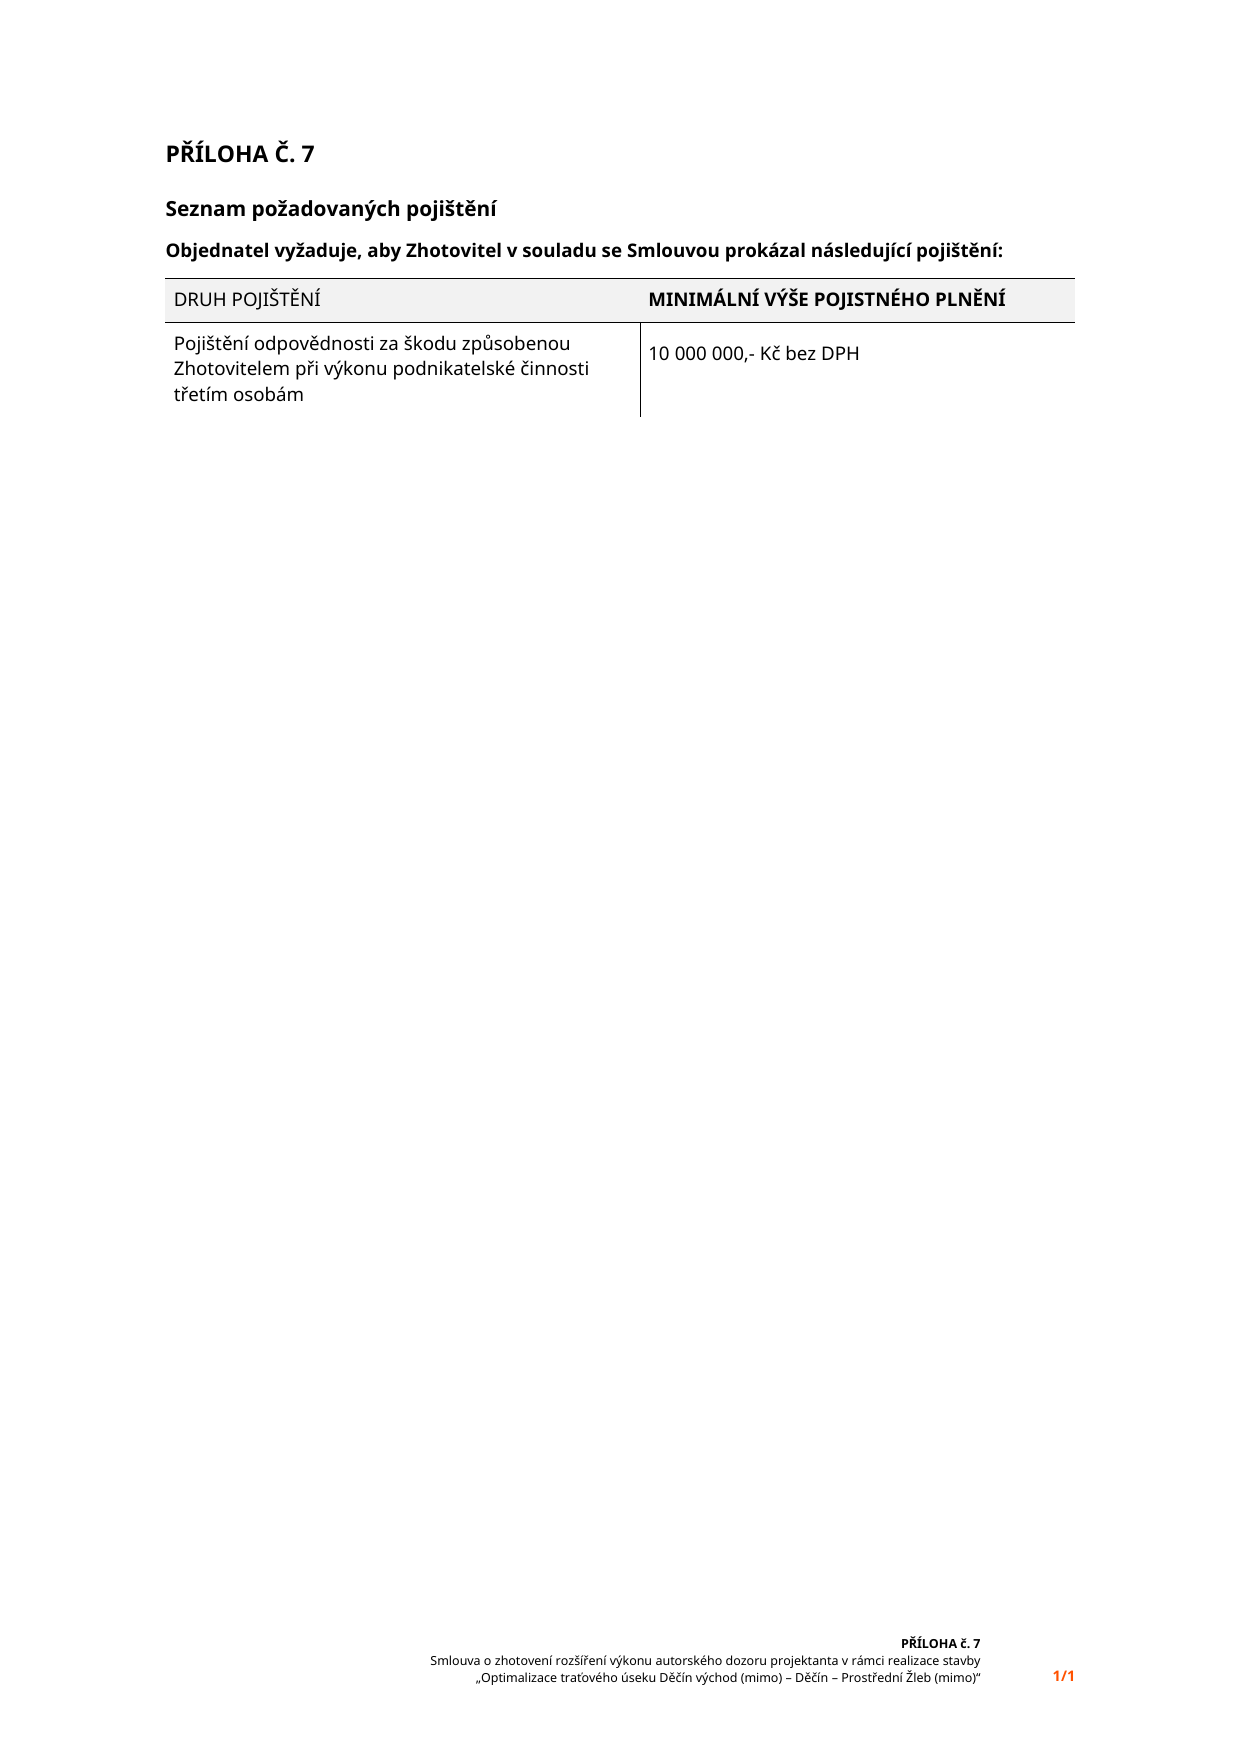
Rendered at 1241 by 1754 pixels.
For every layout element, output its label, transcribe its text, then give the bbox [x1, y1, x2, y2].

text Objednatel vyžaduje, aby Zhotovitel v souladu se Smlouvou prokázal následující pojištění: [165, 237, 1075, 263]
table_cell 10 000 000,- Kč bez DPH [641, 323, 1075, 417]
table_cell Pojištění odpovědnosti za škodu způsobenou Zhotovitelem při výkonu podnikatelské činnosti třetím osobám [165, 323, 640, 417]
text Příloha č. 7 [165, 138, 1075, 170]
table_header MINIMÁLNÍ VÝŠE POJISTNÉHO PLNĚNÍ [640, 279, 1075, 322]
text Seznam požadovaných pojištění [165, 194, 1075, 222]
table_header DRUH POJIŠTĚNÍ [165, 279, 640, 322]
